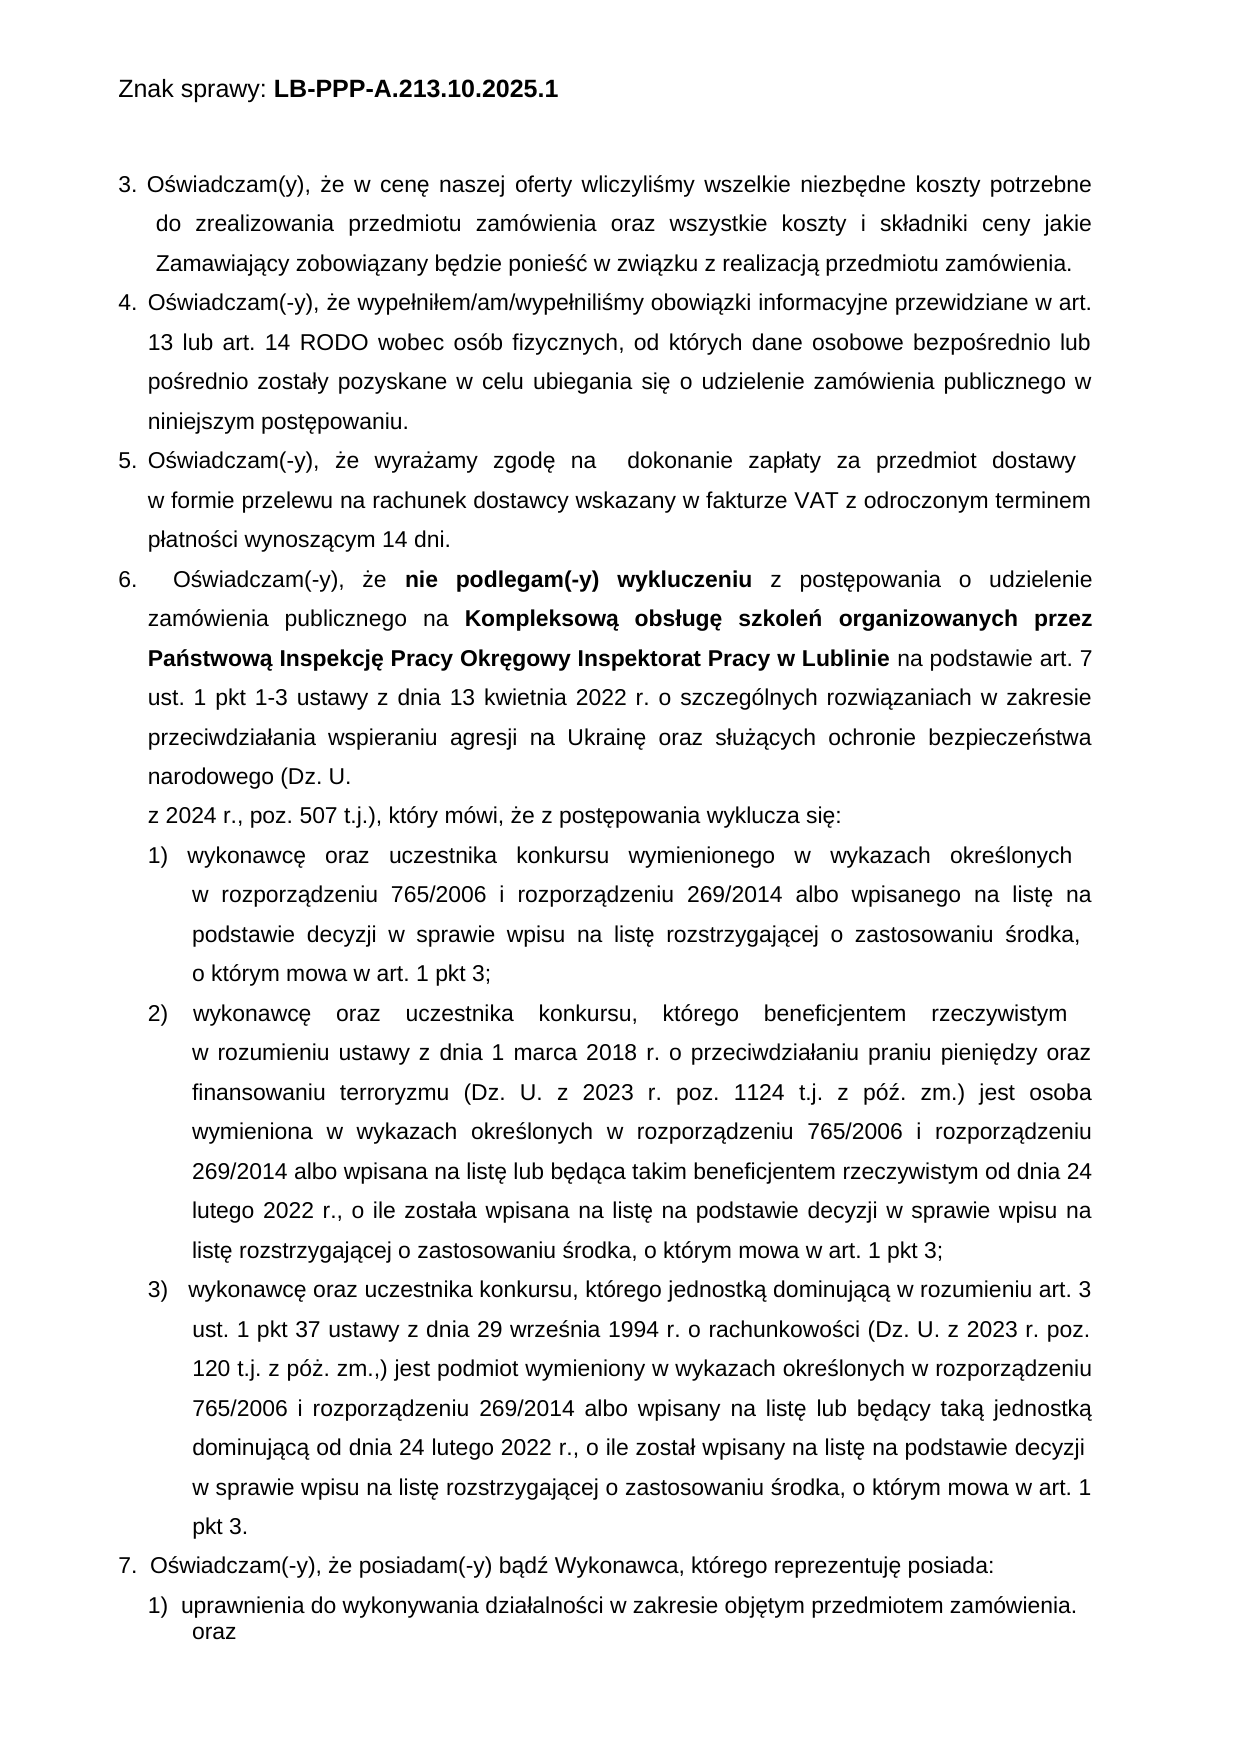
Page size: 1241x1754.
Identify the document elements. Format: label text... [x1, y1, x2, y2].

text z 2024 r., poz. 507 t.j.), który mówi, że z postępowania wyklucza się: [148, 802, 1092, 829]
text 3) wykonawcę oraz uczestnika konkursu, którego jednostką dominującą w rozumieniu art. 3 ust. 1 pkt 37 ustawy z dnia 29 września 1994 r. o rachunkowości (Dz. U. z 2023 r. poz. 120 t.j. z póż. zm.,) jest podmiot wymieniony w wykazach określonych w rozporządzeniu 765/2006 i rozporządzeniu 269/2014 albo wpisany na listę lub będący taką jednostką dominującą od dnia 24 lutego 2022 r., o ile został wpisany na listę na podstawie decyzji w sprawie wpisu na listę rozstrzygającej o zastosowaniu środka, o którym mowa w art. 1 pkt 3. [148, 1276, 1092, 1539]
text 6. Oświadczam(-y), że nie podlegam(-y) wykluczeniu z postępowania o udzielenie zamówienia publicznego na Kompleksową obsługę szkoleń organizowanych przez Państwową Inspekcję Pracy Okręgowy Inspektorat Pracy w Lublinie na podstawie art. 7 ust. 1 pkt 1-3 ustawy z dnia 13 kwietnia 2022 r. o szczególnych rozwiązaniach w zakresie przeciwdziałania wspieraniu agresji na Ukrainę oraz służących ochronie bezpieczeństwa narodowego (Dz. U. [118, 566, 1092, 789]
text 3. Oświadczam(y), że w cenę naszej oferty wliczyliśmy wszelkie niezbędne koszty potrzebne do zrealizowania przedmiotu zamówienia oraz wszystkie koszty i składniki ceny jakie Zamawiający zobowiązany będzie ponieść w związku z realizacją przedmiotu zamówienia. [118, 171, 1092, 276]
text 1) uprawnienia do wykonywania działalności w zakresie objętym przedmiotem zamówienia. [148, 1592, 1092, 1618]
text 5. Oświadczam(-y), że wyrażamy zgodę na dokonanie zapłaty za przedmiot dostawy w formie przelewu na rachunek dostawcy wskazany w fakturze VAT z odroczonym terminem płatności wynoszącym 14 dni. [118, 447, 1092, 552]
text oraz [118, 1618, 1092, 1645]
text 2) wykonawcę oraz uczestnika konkursu, którego beneficjentem rzeczywistym w rozumieniu ustawy z dnia 1 marca 2018 r. o przeciwdziałaniu praniu pieniędzy oraz finansowaniu terroryzmu (Dz. U. z 2023 r. poz. 1124 t.j. z póź. zm.) jest osoba wymieniona w wykazach określonych w rozporządzeniu 765/2006 i rozporządzeniu 269/2014 albo wpisana na listę lub będąca takim beneficjentem rzeczywistym od dnia 24 lutego 2022 r., o ile została wpisana na listę na podstawie decyzji w sprawie wpisu na listę rozstrzygającej o zastosowaniu środka, o którym mowa w art. 1 pkt 3; [148, 1000, 1092, 1263]
text 7. Oświadczam(-y), że posiadam(-y) bądź Wykonawca, którego reprezentuję posiada: [118, 1552, 1092, 1579]
text 4. Oświadczam(-y), że wypełniłem/am/wypełniliśmy obowiązki informacyjne przewidziane w art. 13 lub art. 14 RODO wobec osób fizycznych, od których dane osobowe bezpośrednio lub pośrednio zostały pozyskane w celu ubiegania się o udzielenie zamówienia publicznego w niniejszym postępowaniu. [118, 289, 1092, 434]
text 1) wykonawcę oraz uczestnika konkursu wymienionego w wykazach określonych w rozporządzeniu 765/2006 i rozporządzeniu 269/2014 albo wpisanego na listę na podstawie decyzji w sprawie wpisu na listę rozstrzygającej o zastosowaniu środka, o którym mowa w art. 1 pkt 3; [148, 842, 1092, 987]
